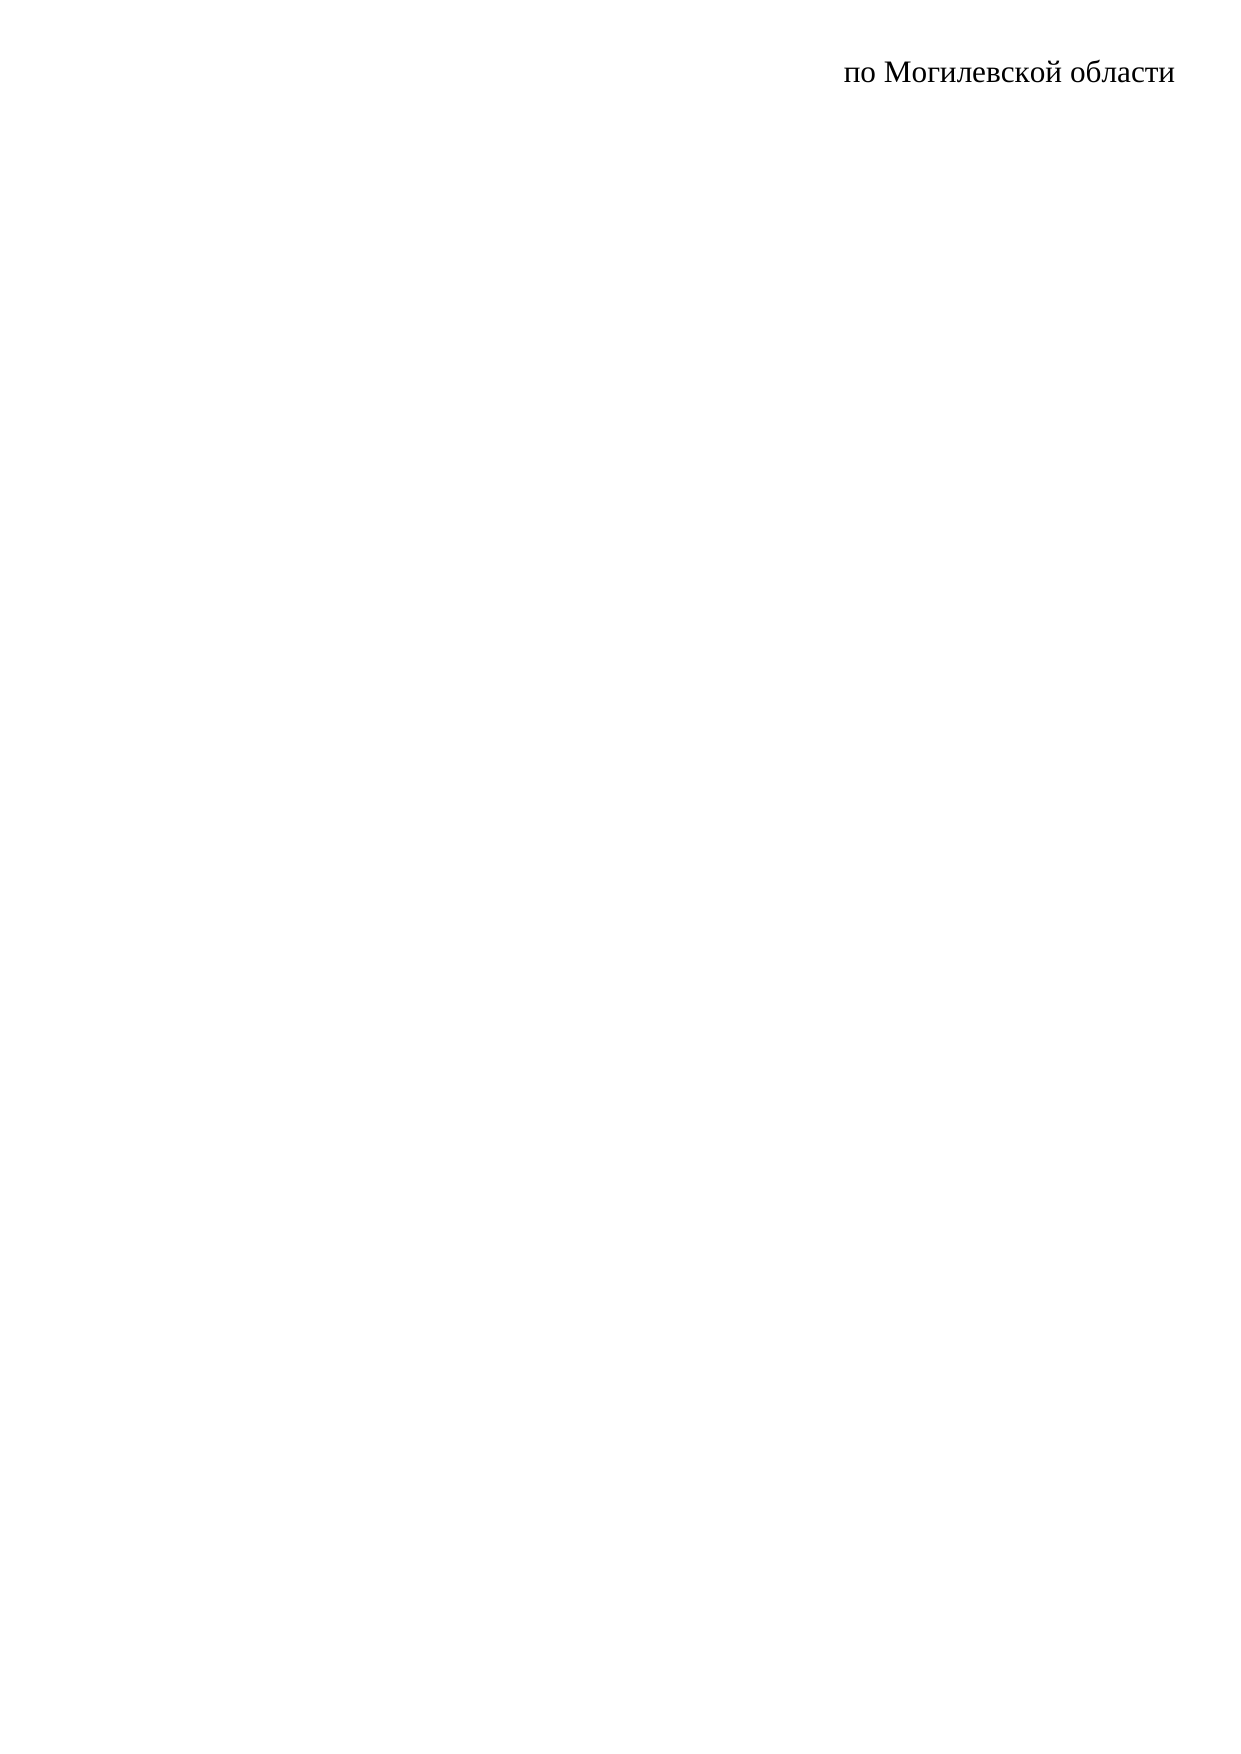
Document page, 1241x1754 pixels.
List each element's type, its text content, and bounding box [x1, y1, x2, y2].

text по Могилевской области [177, 59, 1175, 88]
